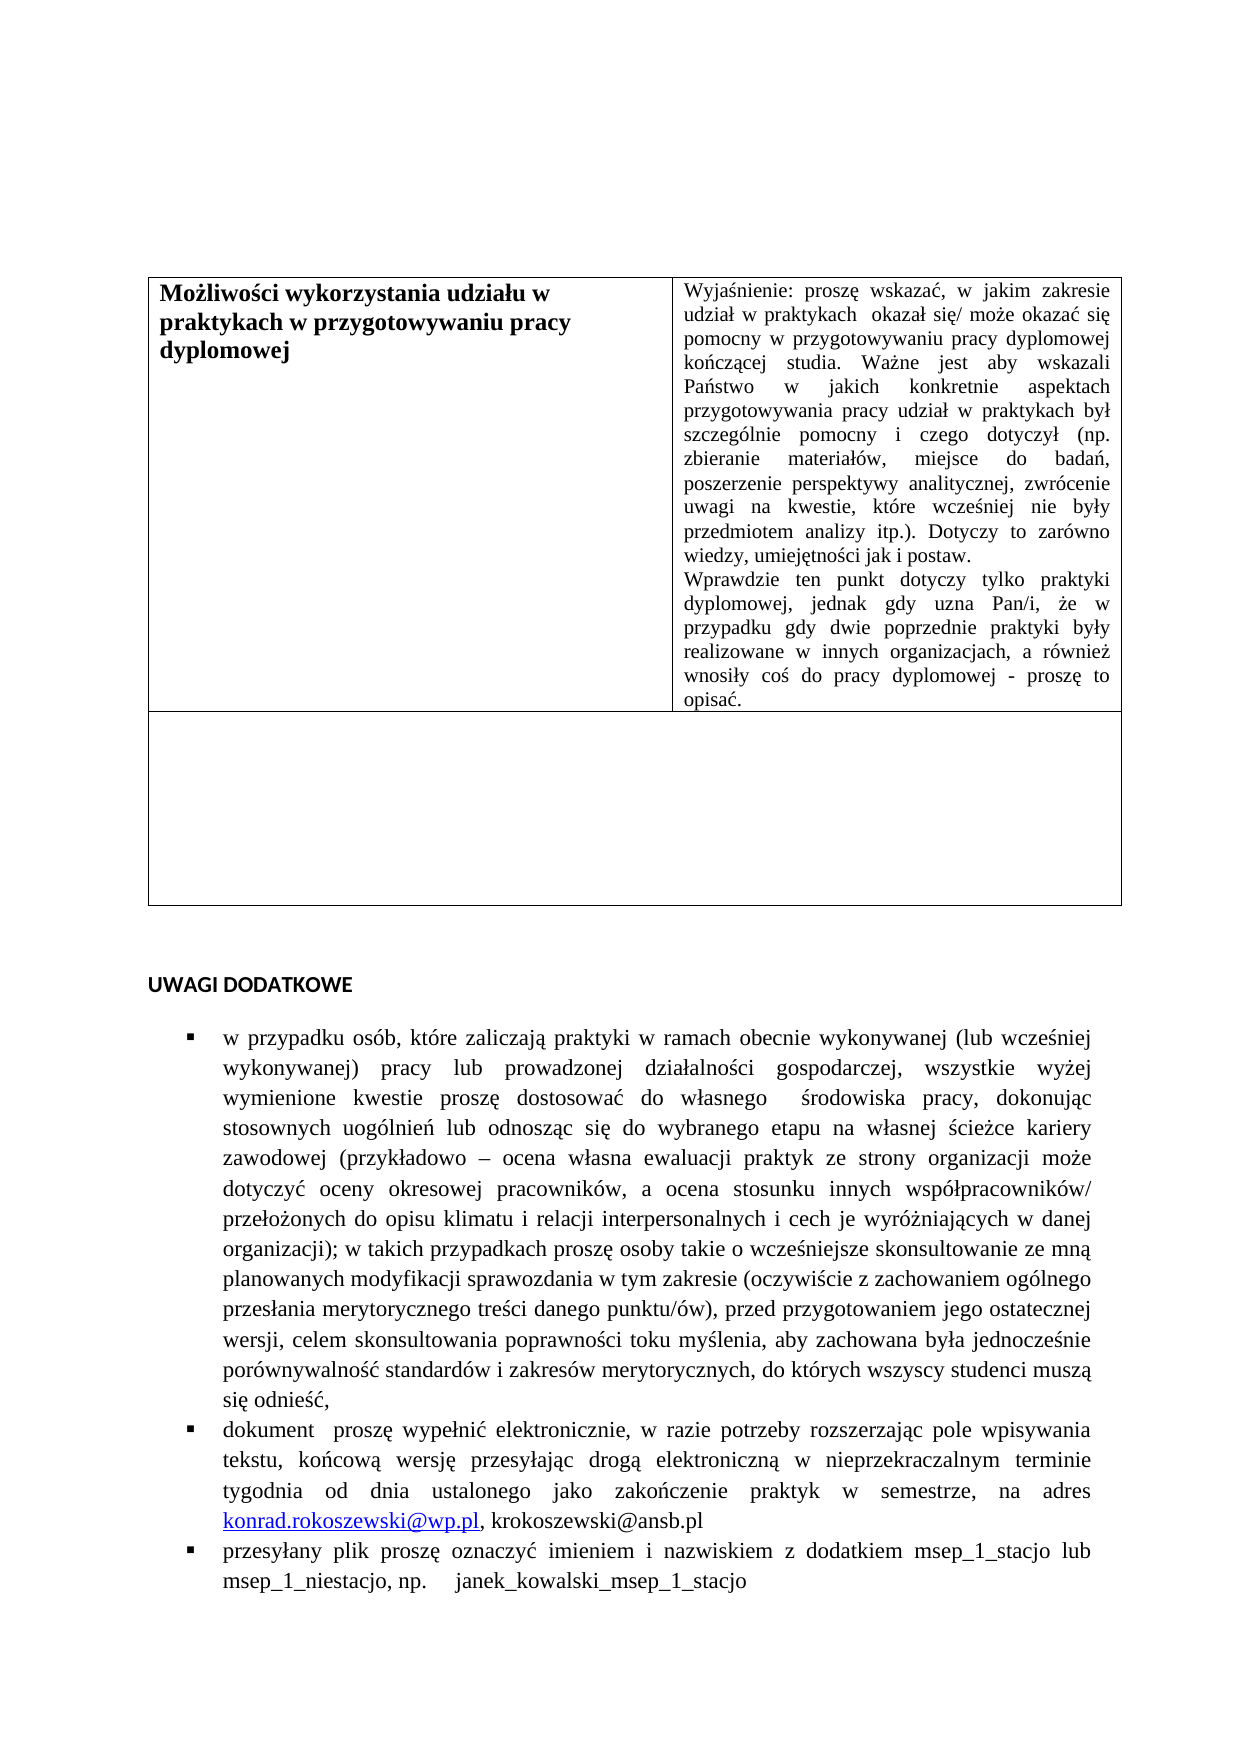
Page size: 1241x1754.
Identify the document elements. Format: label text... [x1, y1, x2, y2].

table_cell Wyjaśnienie: proszę wskazać, w jakim zakresie udział w praktykach okazał się/ może okazać się pomocny w przygotowywaniu pracy dyplomowej kończącej studia. Ważne jest aby wskazali Państwo w jakich konkretnie aspektach przygotowywania pracy udział w praktykach był szczególnie pomocny i czego dotyczył (np. zbieranie materiałów, miejsce do badań, poszerzenie perspektywy analitycznej, zwrócenie uwagi na kwestie, które wcześniej nie były przedmiotem analizy itp.). Dotyczy to zarówno wiedzy, umiejętności jak i postaw. Wprawdzie ten punkt dotyczy tylko praktyki dyplomowej, jednak gdy uzna Pan/i, że w przypadku gdy dwie poprzednie praktyki były realizowane w innych organizacjach, a również wnosiły coś do pracy dyplomowej - proszę to opisać. [673, 278, 1121, 711]
text UWAGI DODATKOWE [148, 971, 1093, 998]
list w przypadku osób, które zaliczają praktyki w ramach obecnie wykonywanej (lub wcześniej wykonywanej) pracy lub prowadzonej działalności gospodarczej, wszystkie wyżej wymienione kwestie proszę dostosować do własnego środowiska pracy, dokonując stosownych uogólnień lub odnosząc się do wybranego etapu na własnej ścieżce kariery zawodowej (przykładowo – ocena własna ewaluacji praktyk ze strony organizacji może dotyczyć oceny okresowej pracowników, a ocena stosunku innych współpracowników/ przełożonych do opisu klimatu i relacji interpersonalnych i cech je wyróżniających w danej organizacji); w takich przypadkach proszę osoby takie o wcześniejsze skonsultowanie ze mną planowanych modyfikacji sprawozdania w tym zakresie (oczywiście z zachowaniem ogólnego przesłania merytorycznego treści danego punktu/ów), przed przygotowaniem jego ostatecznej wersji, celem skonsultowania poprawności toku myślenia, aby zachowana była jednocześnie porównywalność standardów i zakresów merytorycznych, do których wszyscy studenci muszą się odnieść, [185, 1023, 1093, 1412]
list przesyłany plik proszę oznaczyć imieniem i nazwiskiem z dodatkiem msep_1_stacjo lub msep_1_niestacjo, np. janek_kowalski_msep_1_stacjo [185, 1537, 1093, 1594]
table_cell Możliwości wykorzystania udziału w praktykach w przygotowywaniu pracy dyplomowej [149, 278, 672, 711]
table_cell [149, 712, 1121, 904]
list dokument proszę wypełnić elektronicznie, w razie potrzeby rozszerzając pole wpisywania tekstu, końcową wersję przesyłając drogą elektroniczną w nieprzekraczalnym terminie tygodnia od dnia ustalonego jako zakończenie praktyk w semestrze, na adres konrad.rokoszewski@wp.pl, krokoszewski@ansb.pl [185, 1416, 1093, 1533]
